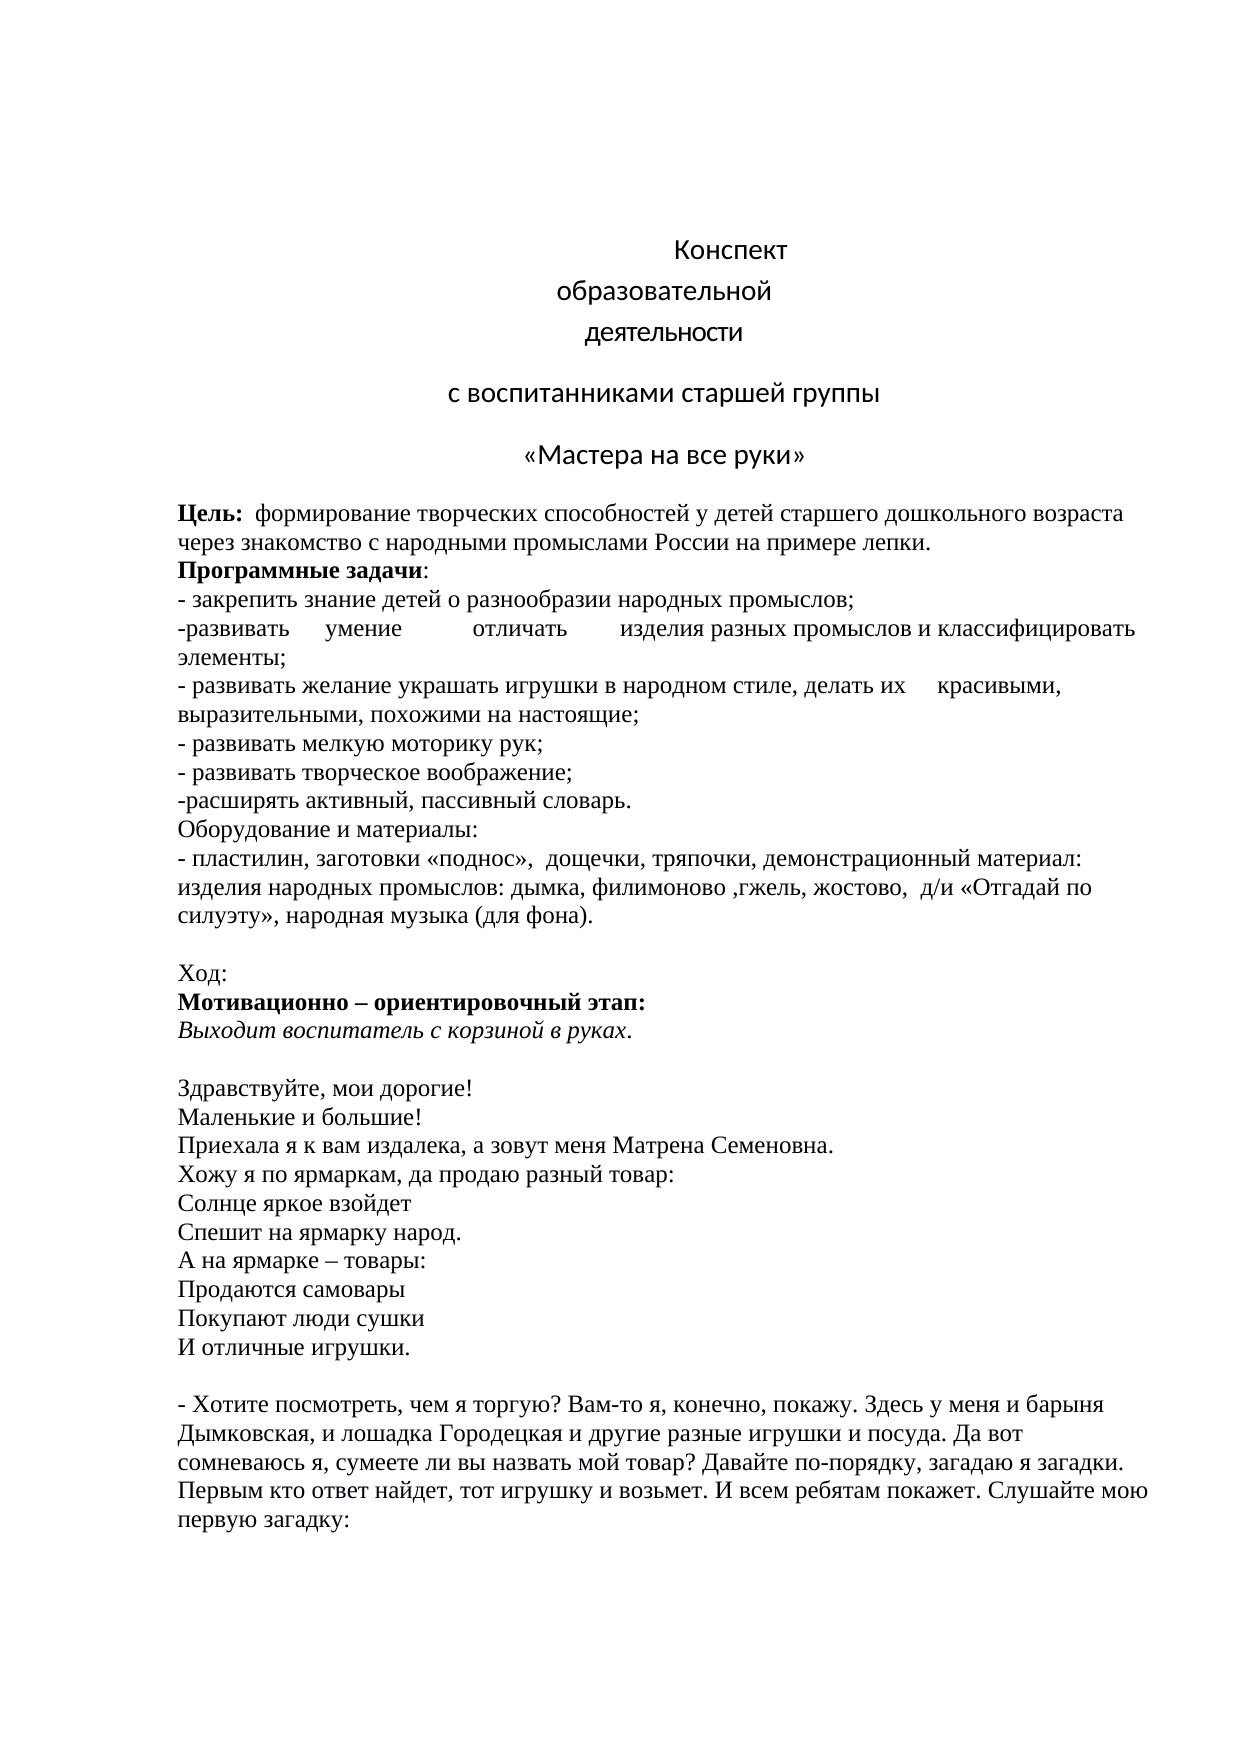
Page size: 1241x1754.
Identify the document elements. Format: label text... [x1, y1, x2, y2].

text Мотивационно – ориентировочный этап: [177, 987, 1152, 1015]
text Конспект образовательной деятельности [484, 231, 844, 348]
text Цель: формирование творческих способностей у детей старшего дошкольного возраста через знакомство с народными промыслами России на примере лепки. [931, 498, 1152, 555]
text - пластилин, заготовки «поднос», дощечки, тряпочки, демонстрационный материал: изделия народных промыслов: дымка, филимоново ,гжель, жостово, д/и «Отгадай по силуэту», народная музыка (для фона). [177, 843, 1152, 929]
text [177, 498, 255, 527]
text Ход: [177, 958, 1152, 987]
text И отличные игрушки. [177, 1332, 1152, 1360]
text Выходит воспитатель с корзиной в руках. [177, 1015, 1152, 1044]
text Программные задачи: [177, 555, 1152, 584]
text - закрепить знание детей о разнообразии народных промыслов; [177, 584, 1152, 613]
text Спешит на ярмарку народ. [177, 1217, 1152, 1245]
text Хожу я по ярмаркам, да продаю разный товар: [177, 1159, 1152, 1188]
text - развивать творческое воображение; [177, 757, 1152, 785]
text - развивать мелкую моторику рук; [177, 728, 1152, 757]
text Здравствуйте, мои дорогие! [177, 1073, 1152, 1102]
text А на ярмарке – товары: [177, 1245, 1152, 1274]
text Продаются самовары [177, 1274, 1152, 1303]
text -развивать умение отличать изделия разных промыслов и классифицировать элементы; [177, 613, 1152, 670]
text Оборудование и материалы: [177, 814, 1152, 843]
text Солнце яркое взойдет [177, 1188, 1152, 1217]
text - развивать желание украшать игрушки в народном стиле, делать их красивыми, выразительными, похожими на настоящие; [632, 670, 1152, 728]
text с воспитанниками старшей группы [394, 374, 934, 410]
text Приехала я к вам издалека, а зовут меня Матрена Семеновна. [177, 1130, 1152, 1159]
text -расширять активный, пассивный словарь. [177, 785, 1152, 814]
text Покупают люди сушки [177, 1303, 1152, 1332]
text «Мастера на все руки» [395, 436, 934, 472]
text - Хотите посмотреть, чем я торгую? Вам-то я, конечно, покажу. Здесь у меня и барыня Дымковская, и лошадка Городецкая и другие разные игрушки и посуда. Да вот сомневаюсь я, сумеете ли вы назвать мой товар? Давайте по-порядку, загадаю я загадки. Первым кто ответ найдет, тот игрушку и возьмет. И всем ребятам покажет. Слушайте мою первую загадку: [177, 1389, 1152, 1533]
text Маленькие и большие! [177, 1102, 1152, 1130]
